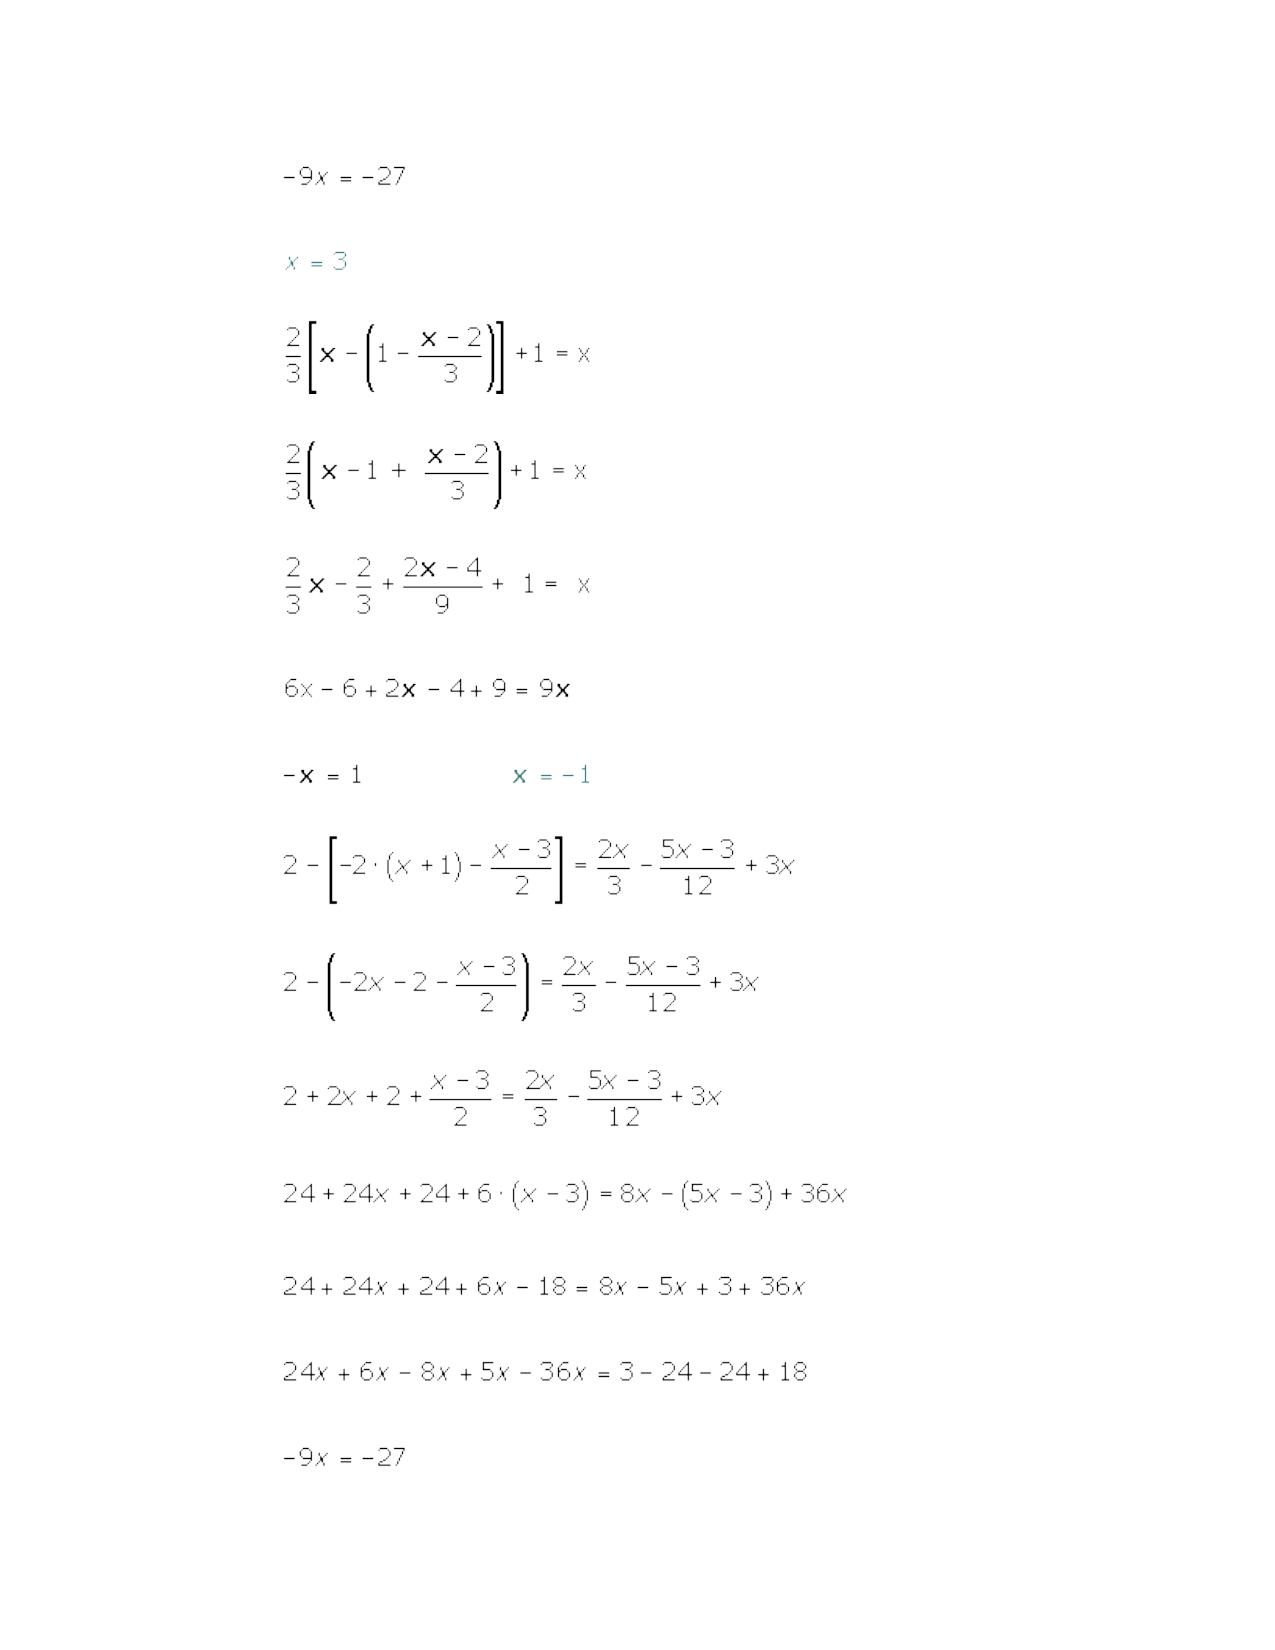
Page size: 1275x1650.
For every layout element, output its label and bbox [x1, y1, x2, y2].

picture [281, 162, 413, 192]
picture [281, 760, 596, 790]
picture [281, 674, 578, 704]
picture [281, 247, 353, 277]
picture [281, 1443, 413, 1473]
picture [281, 1176, 855, 1217]
picture [281, 831, 800, 906]
picture [281, 318, 596, 394]
picture [281, 435, 594, 510]
picture [281, 1272, 813, 1302]
picture [281, 947, 765, 1023]
picture [281, 1064, 728, 1131]
picture [281, 1358, 813, 1388]
picture [281, 551, 596, 619]
